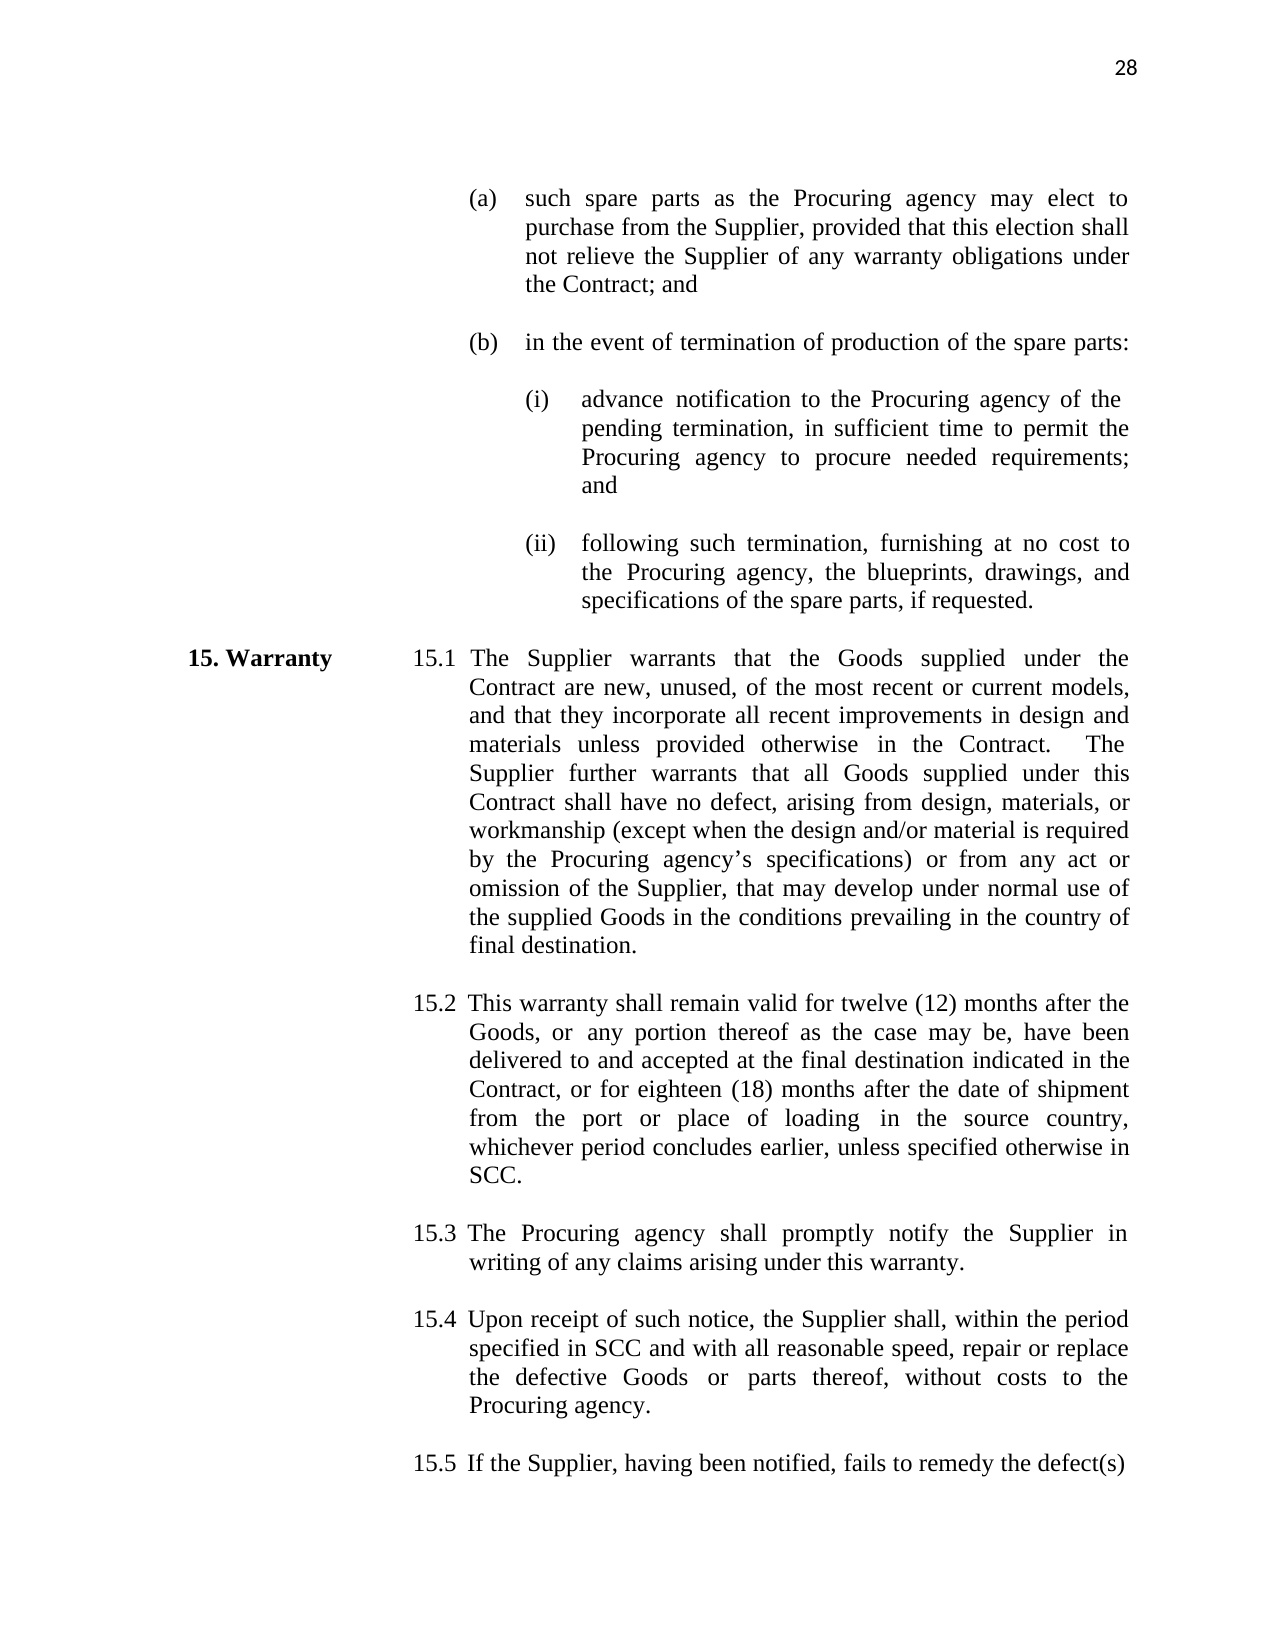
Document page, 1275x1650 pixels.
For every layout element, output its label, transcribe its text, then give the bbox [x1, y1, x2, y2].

text (ii) following such termination, furnishing at no cost to the Procuring agency, the blueprints, drawings, and specifications of the spare parts, if requested. [525, 528, 1129, 614]
text pending termination, in sufficient time to permit the Procuring agency to procure needed requirements; and [581, 413, 1129, 499]
text 15. Warranty 15.1 The Supplier warrants that the Goods supplied under the Contract are new, unused, of the most recent or current models, and that they incorporate all recent improvements in design and materials unless provided otherwise in the Contract. The Supplier further warrants that all Goods supplied under this Contract shall have no defect, arising from design, materials, or workmanship (except when the design and/or material is required by the Procuring agency’s specifications) or from any act or omission of the Supplier, that may develop under normal use of the supplied Goods in the conditions prevailing in the country of final destination. [188, 643, 1130, 959]
text (a) such spare parts as the Procuring agency may elect to purchase from the Supplier, provided that this election shall not relieve the Supplier of any warranty obligations under the Contract; and [469, 183, 1129, 298]
text 15.2 This warranty shall remain valid for twelve (12) months after the Goods, or any portion thereof as the case may be, have been delivered to and accepted at the final destination indicated in the Contract, or for eighteen (18) months after the date of shipment from the port or place of loading in the source country, whichever period concludes earlier, unless specified otherwise in SCC. [413, 988, 1130, 1189]
text 15.4 Upon receipt of such notice, the Supplier shall, within the period specified in SCC and with all reasonable speed, repair or replace the defective Goods or parts thereof, without costs to the Procuring agency. [413, 1304, 1129, 1419]
text (b) in the event of termination of production of the spare parts: (i) advance notification to the Procuring agency of the [469, 298, 1129, 413]
text 15.3 The Procuring agency shall promptly notify the Supplier in writing of any claims arising under this warranty. [413, 1218, 1129, 1276]
text 15.5 If the Supplier, having been notified, fails to remedy the defect(s) [413, 1448, 1137, 1477]
